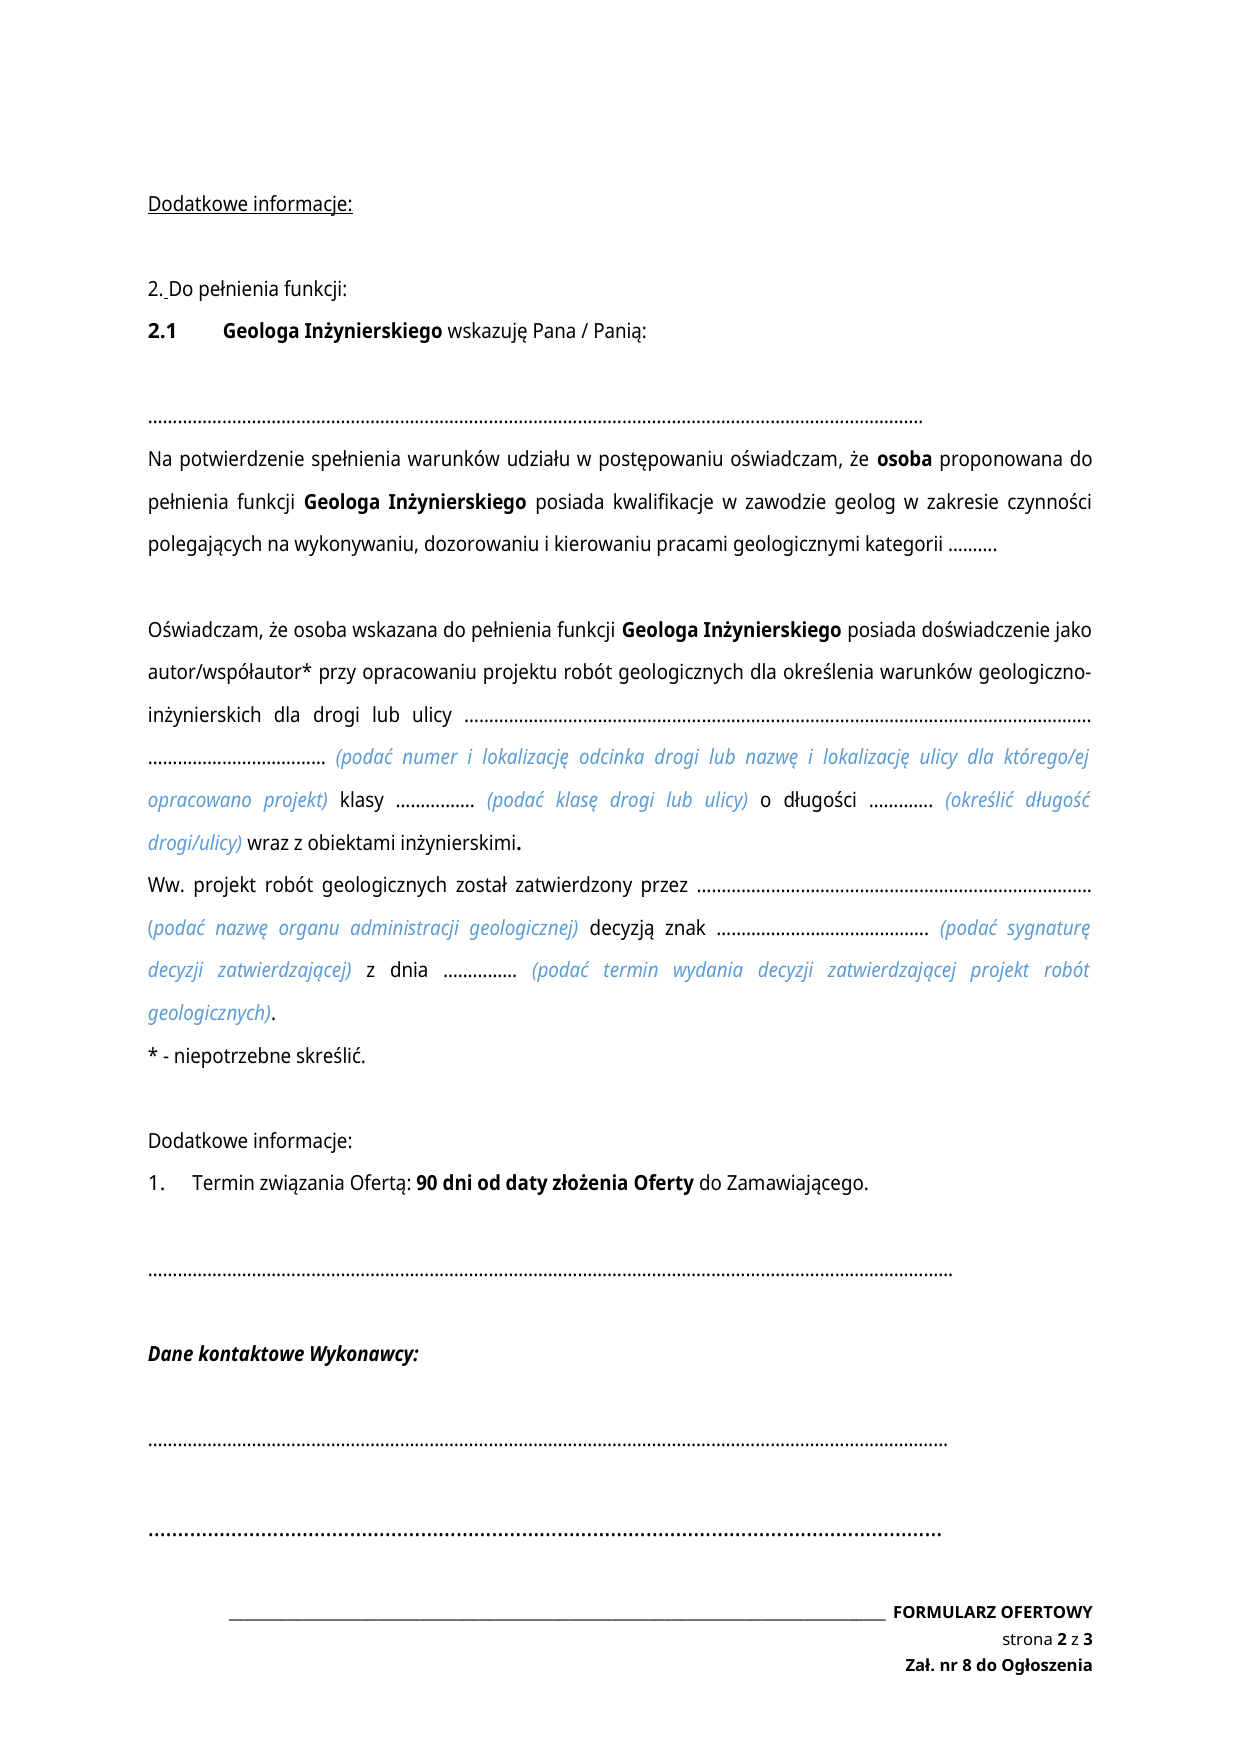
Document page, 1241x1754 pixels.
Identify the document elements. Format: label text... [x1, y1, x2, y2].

text …………………………………………………………………………………………………………………………………………. Na potwierdzenie spełnienia warunków udziału w postępowaniu oświadczam, że osoba proponowana do pełnienia funkcji Geologa Inżynierskiego posiada kwalifikacje w zawodzie geolog w zakresie czynności polegających na wykonywaniu, dozorowaniu i kierowaniu pracami geologicznymi kategorii ………. [148, 402, 1093, 558]
text Dodatkowe informacje: [148, 189, 1093, 217]
text Ww. projekt robót geologicznych został zatwierdzony przez …………………………………………………………………….. (podać nazwę organu administracji geologicznej) decyzją znak ……………………………………. (podać sygnaturę decyzji zatwierdzającej) z dnia …………… (podać termin wydania decyzji zatwierdzającej projekt robót geologicznych). [148, 870, 1093, 1027]
text ……………………………………………………………………………………………………………………………………………… [148, 1424, 1093, 1453]
list Geologa Inżynierskiego wskazuję Pana / Panią: [148, 316, 1093, 345]
list Termin związania Ofertą: 90 dni od daty złożenia Oferty do Zamawiającego. [148, 1168, 1093, 1197]
text .……………………………………………………..…………………..………………………………………… [148, 1509, 1093, 1543]
text * - niepotrzebne skreślić. [148, 1041, 1093, 1069]
text Dodatkowe informacje: [148, 1126, 1093, 1154]
text Oświadczam, że osoba wskazana do pełnienia funkcji Geologa Inżynierskiego posiada doświadczenie jako autor/współautor* przy opracowaniu projektu robót geologicznych dla określenia warunków geologiczno-inżynierskich dla drogi lub ulicy ……………………………………………………………………………………………………………….……………………………… (podać numer i lokalizację odcinka drogi lub nazwę i lokalizację ulicy dla którego/ej opracowano projekt) klasy ……………. (podać klasę drogi lub ulicy) o długości …………. (określić długość drogi/ulicy) wraz z obiektami inżynierskimi. [148, 615, 1093, 856]
text …………………………………………………………………………………………………….………………………………………… [148, 1254, 1093, 1282]
text 2. Do pełnienia funkcji: [148, 274, 1093, 302]
text Dane kontaktowe Wykonawcy: [148, 1339, 1093, 1367]
